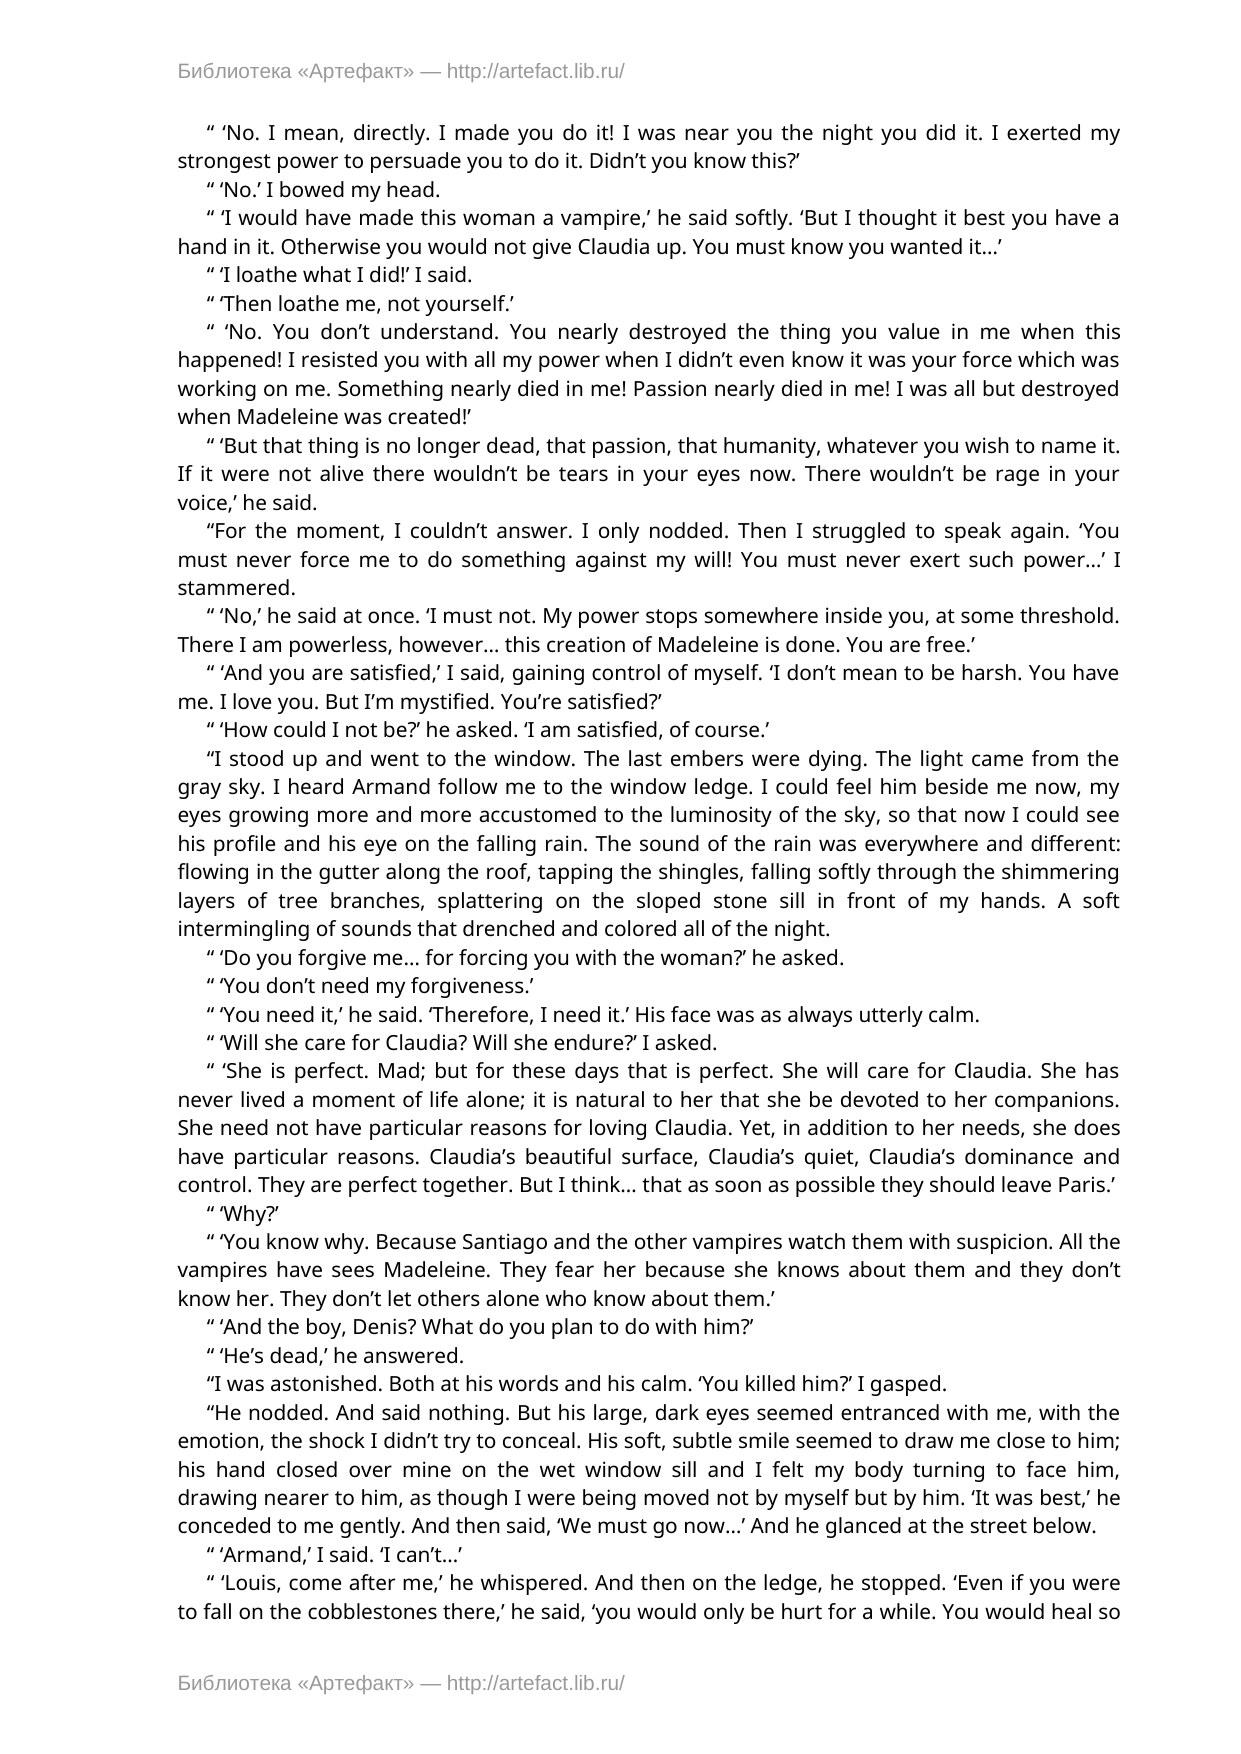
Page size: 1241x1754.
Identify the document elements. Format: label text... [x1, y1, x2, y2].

text “ ‘No.’ I bowed my head. [177, 175, 1122, 203]
text “ ‘I loathe what I did!’ I said. [177, 260, 1122, 289]
text “ ‘How could I not be?’ he asked. ‘I am satisfied, of course.’ [177, 715, 1122, 744]
text “ ‘No. I mean, directly. I made you do it! I was near you the night you did it. I exerted my strongest power to persuade you to do it. Didn’t you know this?’ [177, 118, 1122, 175]
text “I stood up and went to the window. The last embers were dying. The light came from the gray sky. I heard Armand follow me to the window ledge. I could feel him beside me now, my eyes growing more and more accustomed to the luminosity of the sky, so that now I could see his profile and his eye on the falling rain. The sound of the rain was everywhere and different: flowing in the gutter along the roof, tapping the shingles, falling softly through the shimmering layers of tree branches, splattering on the sloped stone sill in front of my hands. A soft intermingling of sounds that drenched and colored all of the night. [177, 744, 1122, 943]
text “ ‘He’s dead,’ he answered. [177, 1341, 1122, 1369]
text “He nodded. And said nothing. But his large, dark eyes seemed entranced with me, with the emotion, the shock I didn’t try to conceal. His soft, subtle smile seemed to draw me close to him; his hand closed over mine on the wet window sill and I felt my body turning to face him, drawing nearer to him, as though I were being moved not by myself but by him. ‘It was best,’ he conceded to me gently. And then said, ‘We must go now…’ And he glanced at the street below. [177, 1398, 1122, 1540]
text “For the moment, I couldn’t answer. I only nodded. Then I struggled to speak again. ‘You must never force me to do something against my will! You must never exert such power…’ I stammered. [177, 516, 1122, 602]
text “ ‘She is perfect. Mad; but for these days that is perfect. She will care for Claudia. She has never lived a moment of life alone; it is natural to her that she be devoted to her companions. She need not have particular reasons for loving Claudia. Yet, in addition to her needs, she does have particular reasons. Claudia’s beautiful surface, Claudia’s quiet, Claudia’s dominance and control. They are perfect together. But I think… that as soon as possible they should leave Paris.’ [177, 1057, 1122, 1199]
text “ ‘You don’t need my forgiveness.’ [177, 971, 1122, 1000]
text “ ‘Armand,’ I said. ‘I can’t…’ [177, 1540, 1122, 1568]
text “ ‘And the boy, Denis? What do you plan to do with him?’ [177, 1312, 1122, 1341]
text “ ‘And you are satisfied,’ I said, gaining control of myself. ‘I don’t mean to be harsh. You have me. I love you. But I’m mystified. You’re satisfied?’ [177, 658, 1122, 715]
text “ ‘Then loathe me, not yourself.’ [177, 289, 1122, 317]
text “ ‘Do you forgive me… for forcing you with the woman?’ he asked. [177, 943, 1122, 971]
text “ ‘You need it,’ he said. ‘Therefore, I need it.’ His face was as always utterly calm. [177, 1000, 1122, 1028]
text “ ‘No,’ he said at once. ‘I must not. My power stops somewhere inside you, at some threshold. There I am powerless, however… this creation of Madeleine is done. You are free.’ [177, 602, 1122, 658]
text “ ‘No. You don’t understand. You nearly destroyed the thing you value in me when this happened! I resisted you with all my power when I didn’t even know it was your force which was working on me. Something nearly died in me! Passion nearly died in me! I was all but destroyed when Madeleine was created!’ [177, 317, 1122, 431]
text “ ‘Will she care for Claudia? Will she endure?’ I asked. [177, 1028, 1122, 1057]
text “ ‘But that thing is no longer dead, that passion, that humanity, whatever you wish to name it. If it were not alive there wouldn’t be tears in your eyes now. There wouldn’t be rage in your voice,’ he said. [177, 431, 1122, 516]
text “I was astonished. Both at his words and his calm. ‘You killed him?’ I gasped. [177, 1369, 1122, 1398]
text “ ‘You know why. Because Santiago and the other vampires watch them with suspicion. All the vampires have sees Madeleine. They fear her because she knows about them and they don’t know her. They don’t let others alone who know about them.’ [177, 1227, 1122, 1312]
text “ ‘I would have made this woman a vampire,’ he said softly. ‘But I thought it best you have a hand in it. Otherwise you would not give Claudia up. You must know you wanted it…’ [177, 203, 1122, 260]
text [177, 1568, 1122, 1625]
text “ ‘Why?’ [177, 1199, 1122, 1227]
